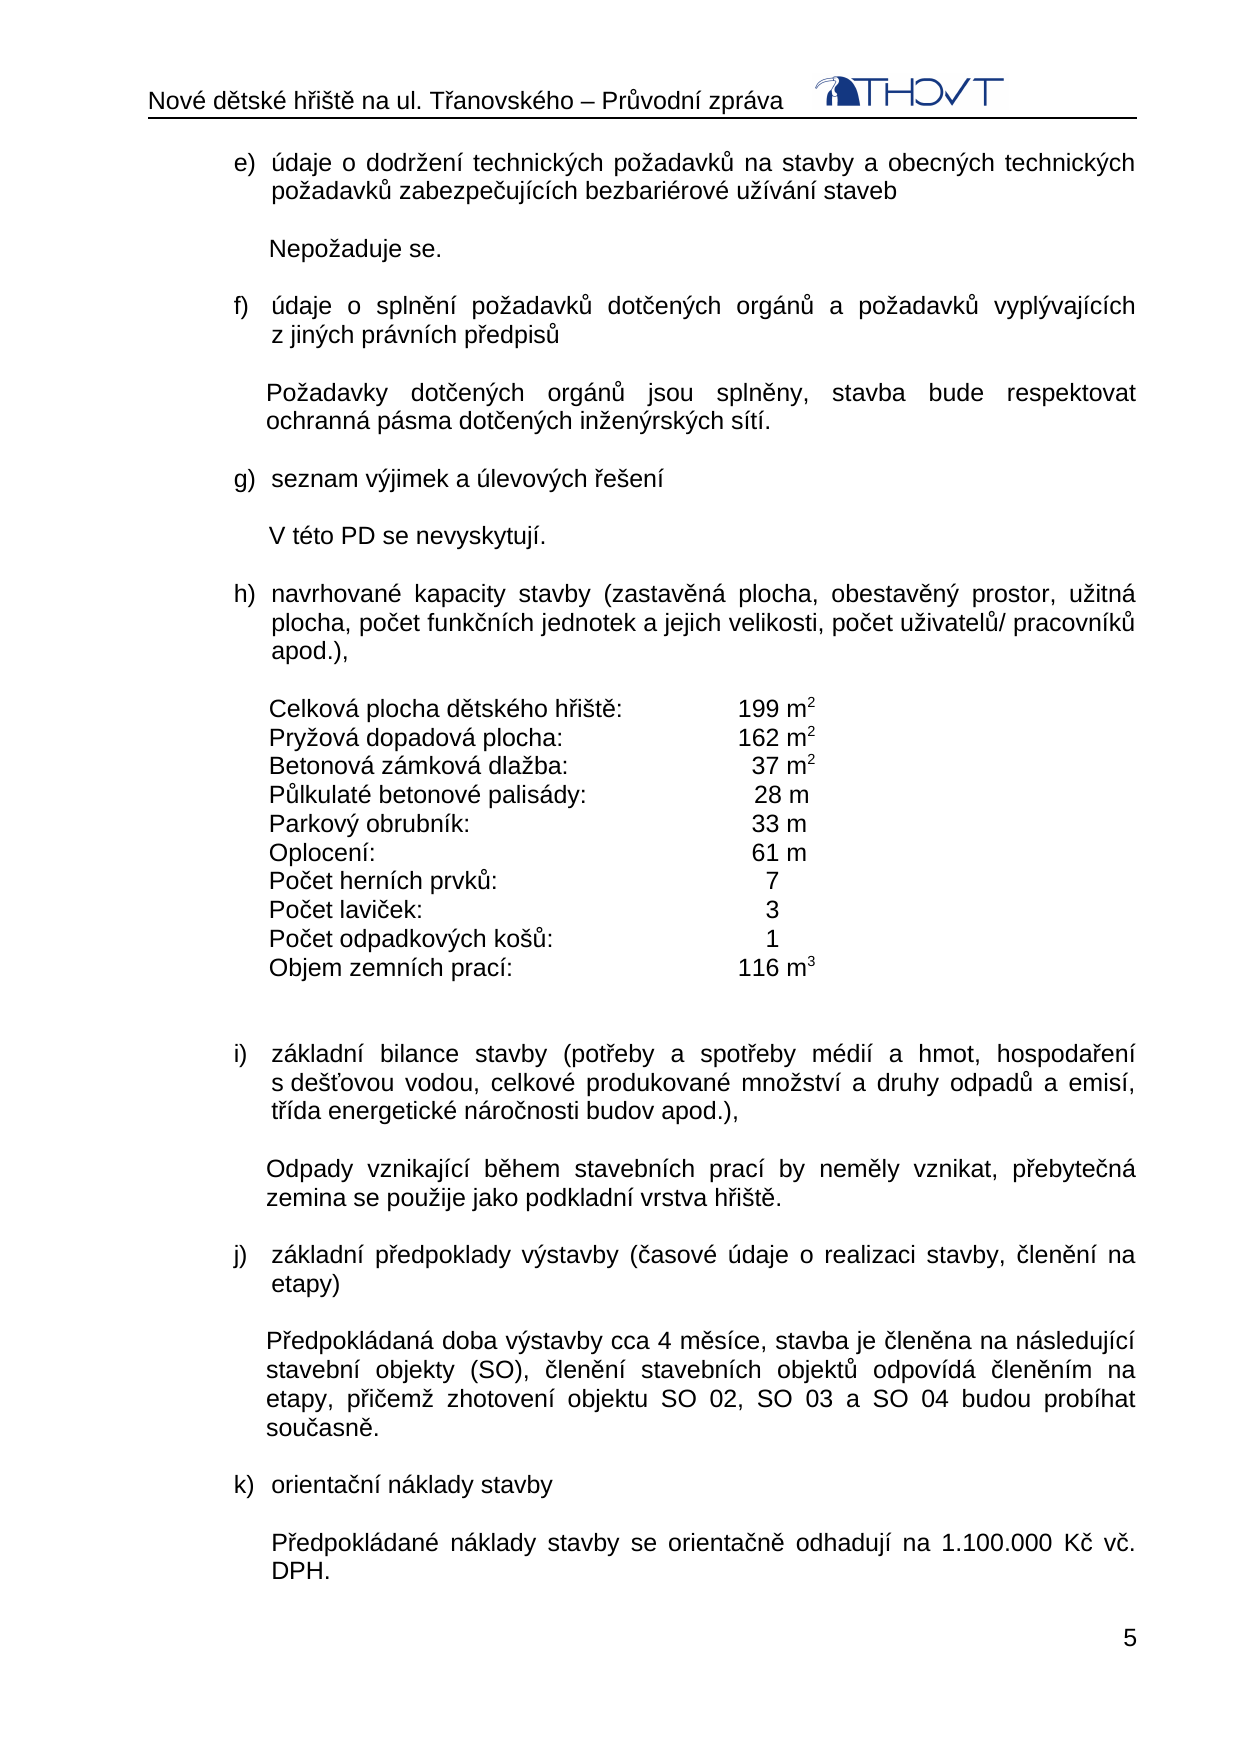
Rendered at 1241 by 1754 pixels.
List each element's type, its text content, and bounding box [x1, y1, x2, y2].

list Objem zemních prací: 116 m3 [221, 952, 1137, 981]
list navrhované kapacity stavby (zastavěná plocha, obestavěný prostor, užitná plocha, počet funkčních jednotek a jejich velikosti, počet uživatelů/ pracovníků apod.), [233, 579, 1137, 665]
text Odpady vznikající během stavebních prací by neměly vznikat, přebytečná zemina se použije jako podkladní vrstva hřiště. [266, 1154, 1137, 1211]
list základní předpoklady výstavby (časové údaje o realizaci stavby, členění na etapy) [233, 1240, 1137, 1297]
list údaje o dodržení technických požadavků na stavby a obecných technických požadavků zabezpečujících bezbariérové užívání staveb [233, 147, 1137, 205]
text Požadavky dotčených orgánů jsou splněny, stavba bude respektovat ochranná pásma dotčených inženýrských sítí. [266, 377, 1137, 435]
list Počet herních prvků: 7 [221, 866, 1137, 895]
list Oplocení: 61 m [221, 837, 1137, 866]
text Předpokládané náklady stavby se orientačně odhadují na 1.100.000 Kč vč. DPH. [271, 1527, 1137, 1585]
list Půlkulaté betonové palisády: 28 m [221, 780, 1137, 809]
list V této PD se nevyskytují. [221, 521, 1137, 550]
list orientační náklady stavby [233, 1470, 1137, 1499]
list Parkový obrubník: 33 m [221, 809, 1137, 837]
list seznam výjimek a úlevových řešení [233, 464, 1137, 492]
list Betonová zámková dlažba: 37 m2 [221, 751, 1137, 780]
list základní bilance stavby (potřeby a spotřeby médií a hmot, hospodaření s dešťovou vodou, celkové produkované množství a druhy odpadů a emisí, třída energetické náročnosti budov apod.), [233, 1039, 1137, 1125]
list Pryžová dopadová plocha: 162 m2 [221, 722, 1137, 751]
list Počet odpadkových košů: 1 [221, 924, 1137, 952]
list Počet laviček: 3 [221, 895, 1137, 924]
list Celková plocha dětského hřiště: 199 m2 [221, 694, 1137, 722]
picture [812, 73, 1009, 110]
list Předpokládaná doba výstavby cca 4 měsíce, stavba je členěna na následující stavební objekty (SO), členění stavebních objektů odpovídá členěním na etapy, přičemž zhotovení objektu SO 02, SO 03 a SO 04 budou probíhat současně. [266, 1326, 1137, 1441]
list Nepožaduje se. [266, 234, 1137, 262]
list údaje o splnění požadavků dotčených orgánů a požadavků vyplývajících z jiných právních předpisů [233, 291, 1137, 349]
